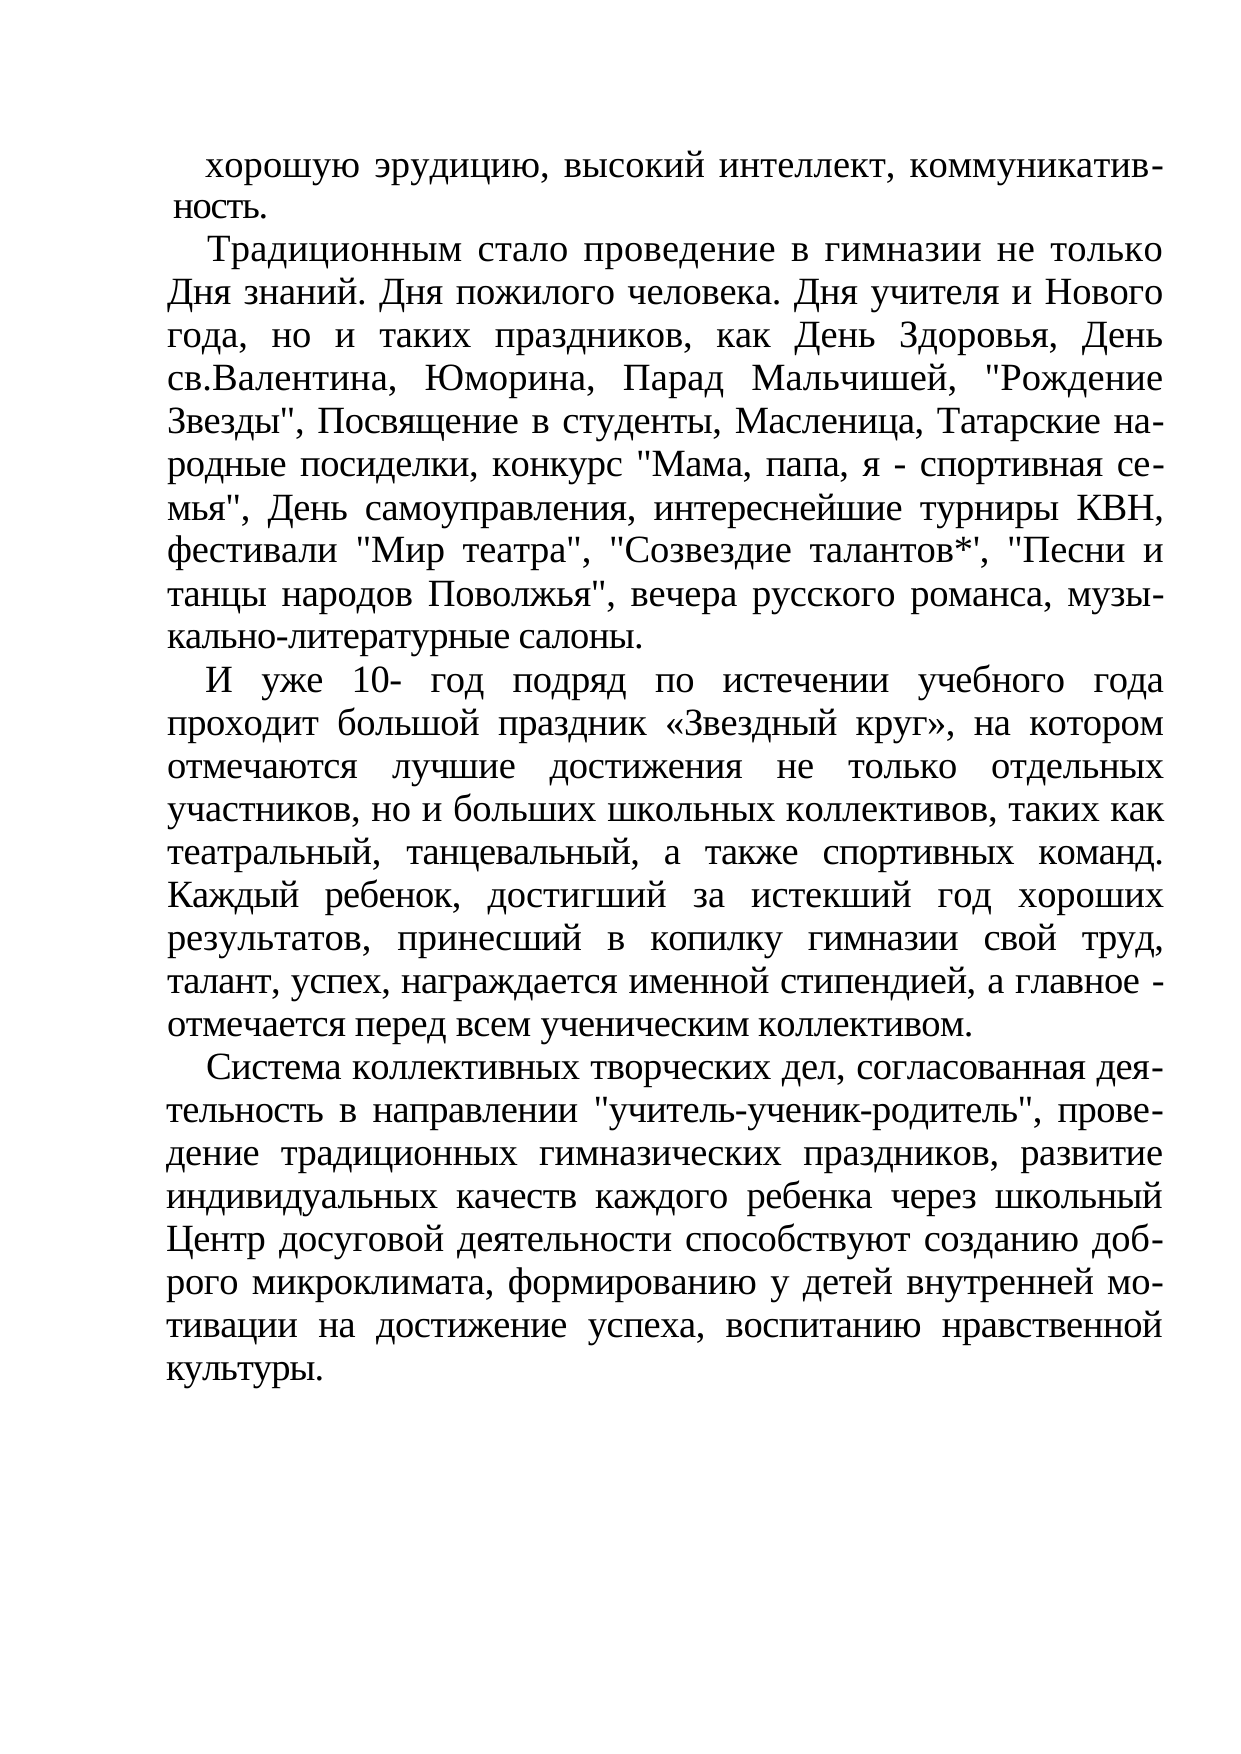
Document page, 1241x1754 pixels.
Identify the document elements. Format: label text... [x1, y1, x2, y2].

text И уже 10- год подряд по истечении учебного года проходит большой праздник «Звездный круг», на котором отмечаются лучшие достижения не только отдельных участников, но и больших школьных коллективов, таких как театральный, танцевальный, а также спортивных команд. Каждый ребенок, достигший за истекший год хороших результатов, принесший в копилку гимназии свой труд, талант, успех, награждается именной стипендией, а главное - отмечается перед всем ученическим коллективом. [167, 658, 1164, 1045]
text Традиционным стало проведение в гимназии не только Дня знаний. Дня пожилого человека. Дня учителя и Нового года, но и таких праздников, как День Здоровья, День св.Валентина, Юморина, Парад Мальчишей, "Рождение Звезды", Посвящение в студенты, Масленица, Татарские народные посиделки, конкурс "Мама, папа, я - спортивная семья", День самоуправления, интереснейшие турниры КВН, фестивали "Мир театра", "Созвездие талантов*', "Песни и танцы народов Поволжья", вечера русского романса, музыкально-литературные салоны. [167, 227, 1164, 658]
text хорошую эрудицию, высокий интеллект, коммуникативность. [173, 144, 1163, 226]
text Система коллективных творческих дел, согласованная деятельность в направлении "учитель-ученик-родитель", проведение традиционных гимназических праздников, развитие индивидуальных качеств каждого ребенка через школьный Центр досуговой деятельности способствуют созданию доброго микроклимата, формированию у детей внутренней мотивации на достижение успеха, воспитанию нравственной культуры. [166, 1045, 1163, 1389]
